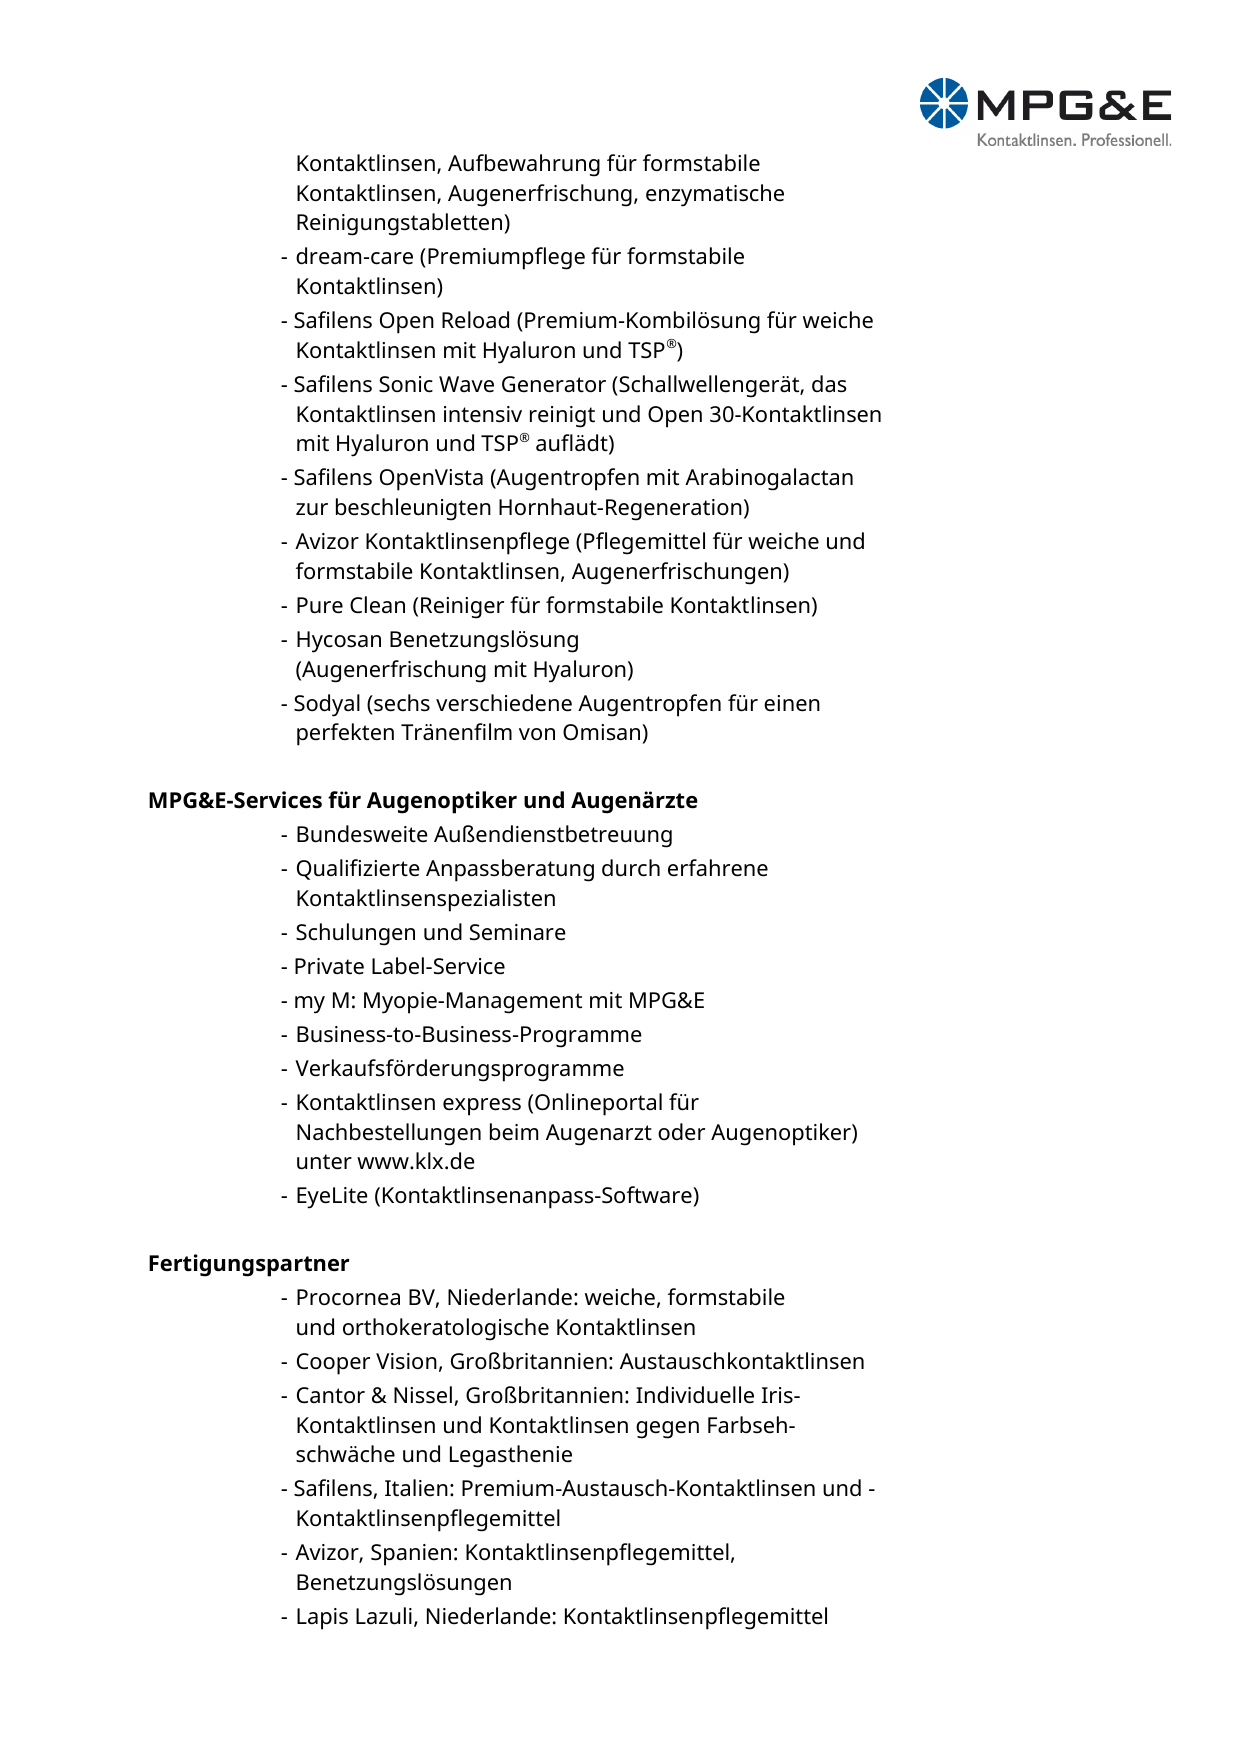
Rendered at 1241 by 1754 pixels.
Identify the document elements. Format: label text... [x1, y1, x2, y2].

text MPG&E-Services für Augenoptiker und Augenärzte [148, 785, 886, 815]
picture [920, 78, 1172, 146]
text - Safilens OpenVista (Augentropfen mit Arabinogalactan zur beschleunigten Hornhaut-Regeneration) [281, 462, 886, 522]
text - Qualifizierte Anpassberatung durch erfahrene Kontaktlinsenspezialisten [281, 853, 886, 913]
text - Procornea BV, Niederlande: weiche, formstabile und orthokeratologische Kontaktlinsen [281, 1282, 886, 1342]
text - my M: Myopie-Management mit MPG&E [281, 985, 886, 1014]
text - Safilens, Italien: Premium-Austausch-Kontaktlinsen und -Kontaktlinsenpflegemittel [281, 1473, 886, 1533]
text - Cooper Vision, Großbritannien: Austauschkontaktlinsen [281, 1346, 886, 1376]
text - Private Label-Service [281, 951, 886, 981]
text - Lapis Lazuli, Niederlande: Kontaktlinsenpflegemittel [281, 1601, 886, 1631]
text - Kontaktlinsen express (Onlineportal für Nachbestellungen beim Augenarzt oder Augenoptiker) unter www.klx.de [281, 1087, 886, 1176]
text Fertigungspartner [148, 1248, 886, 1278]
text - Bundesweite Außendienstbetreuung [281, 819, 886, 849]
text - Avizor, Spanien: Kontaktlinsenpflegemittel, Benetzungslösungen [281, 1537, 886, 1597]
text - Verkaufsförderungsprogramme [281, 1053, 886, 1082]
text - dream-care (Premiumpflege für formstabile Kontaktlinsen) [281, 241, 886, 301]
text - Safilens Sonic Wave Generator (Schallwellengerät, das Kontaktlinsen intensiv reinigt und Open 30-Kontaktlinsen mit Hyaluron und TSP® auflädt) [281, 369, 886, 458]
text - Sodyal (sechs verschiedene Augentropfen für einen perfekten Tränenfilm von Omisan) [281, 687, 886, 747]
text - Cantor & Nissel, Großbritannien: Individuelle Iris- Kontaktlinsen und Kontaktlinsen gegen Farbseh- schwäche und Legasthenie [281, 1380, 886, 1469]
text - Hycosan Benetzungslösung (Augenerfrischung mit Hyaluron) [281, 624, 886, 683]
text - Avizor Kontaktlinsenpflege (Pflegemittel für weiche und formstabile Kontaktlinsen, Augenerfrischungen) [281, 526, 886, 586]
text - Safilens Open Reload (Premium-Kombilösung für weiche Kontaktlinsen mit Hyaluron und TSP®) [281, 305, 886, 364]
text - EyeLite (Kontaktlinsenanpass-Software) [281, 1180, 886, 1210]
text - Business-to-Business-Programme [281, 1019, 886, 1048]
text - Schulungen und Seminare [281, 917, 886, 947]
text - Pure Clean (Reiniger für formstabile Kontaktlinsen) [281, 590, 886, 619]
